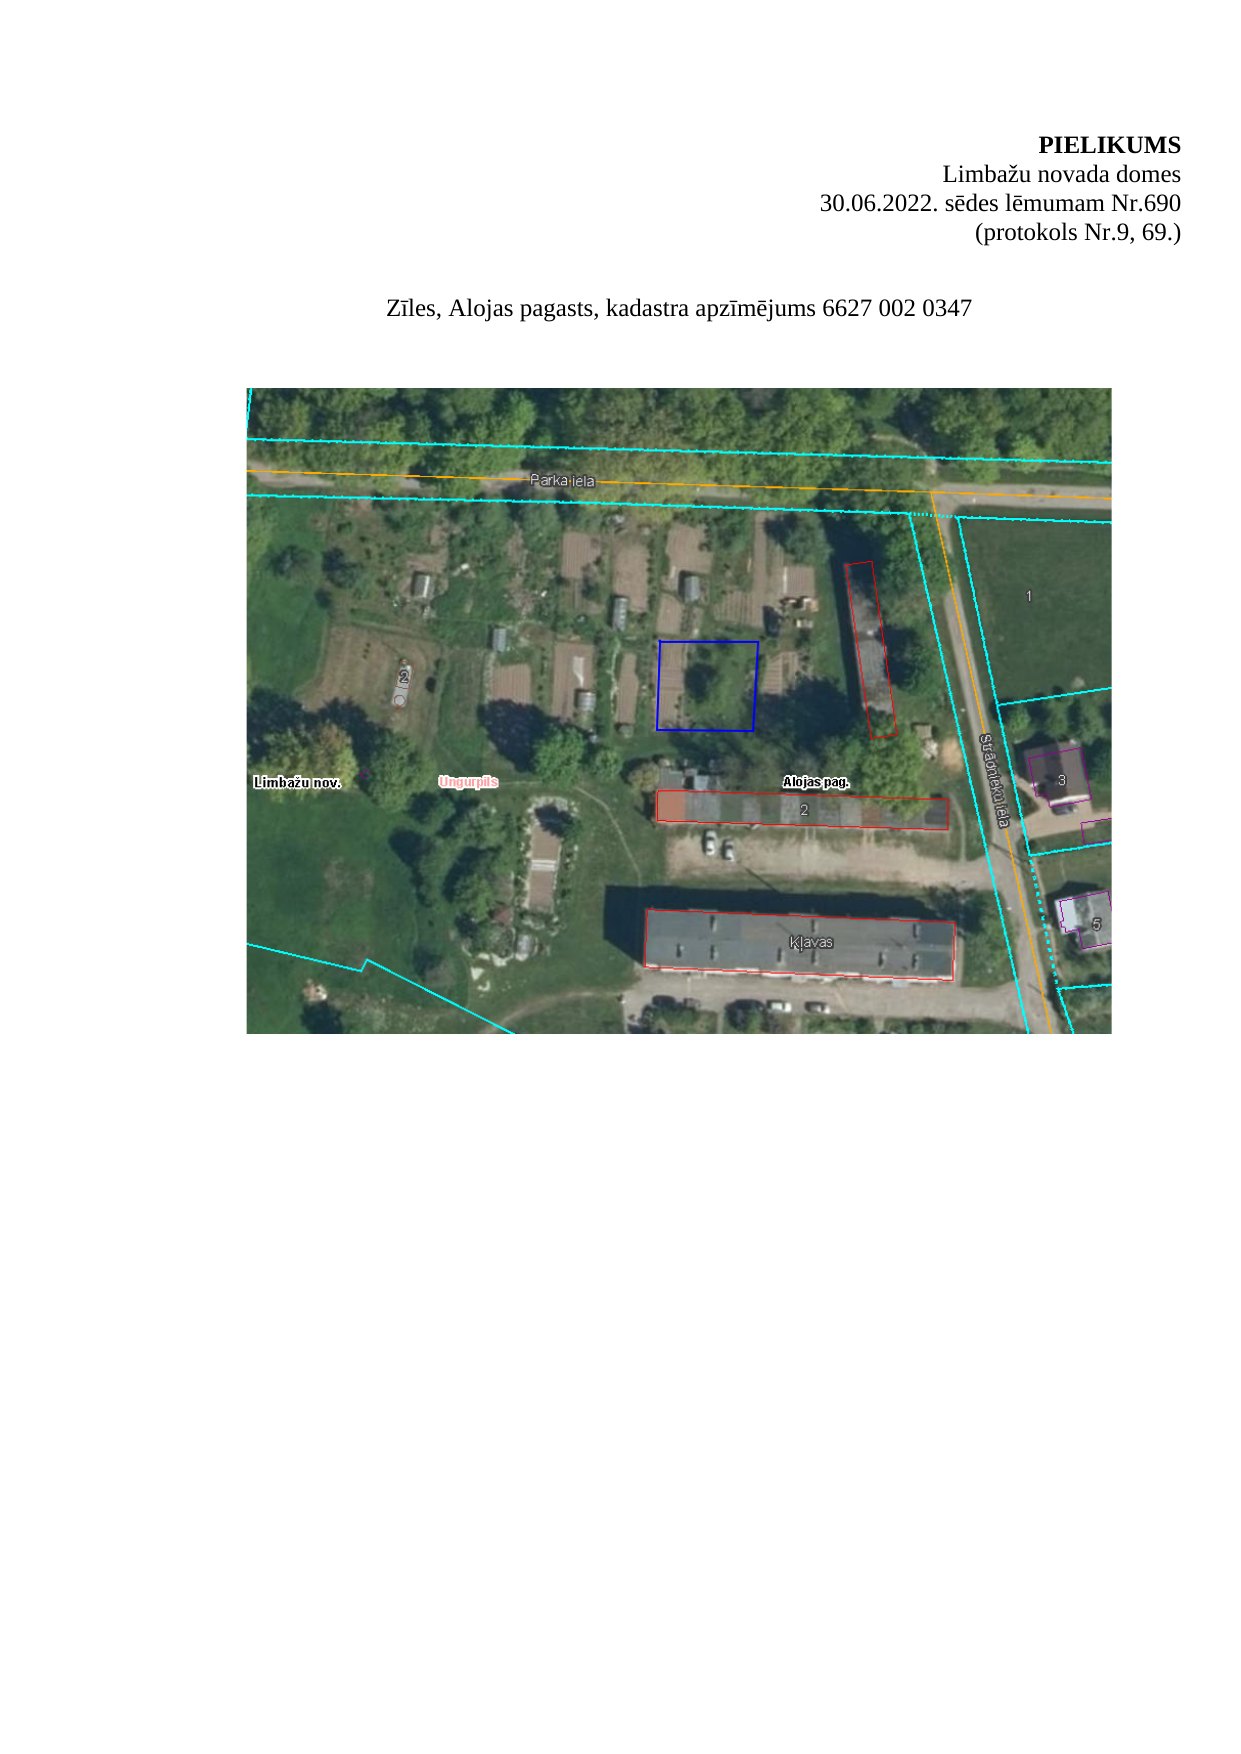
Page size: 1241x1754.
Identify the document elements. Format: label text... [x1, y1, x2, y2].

text Zīles, Alojas pagasts, kadastra apzīmējums 6627 002 0347 [177, 293, 1181, 322]
text 30.06.2022. sēdes lēmumam Nr.690 [177, 188, 1181, 217]
picture [246, 388, 1112, 1034]
text Limbažu novada domes [177, 159, 1181, 188]
text PIELIKUMS [177, 131, 1181, 159]
text (protokols Nr.9, 69.) [177, 217, 1181, 246]
